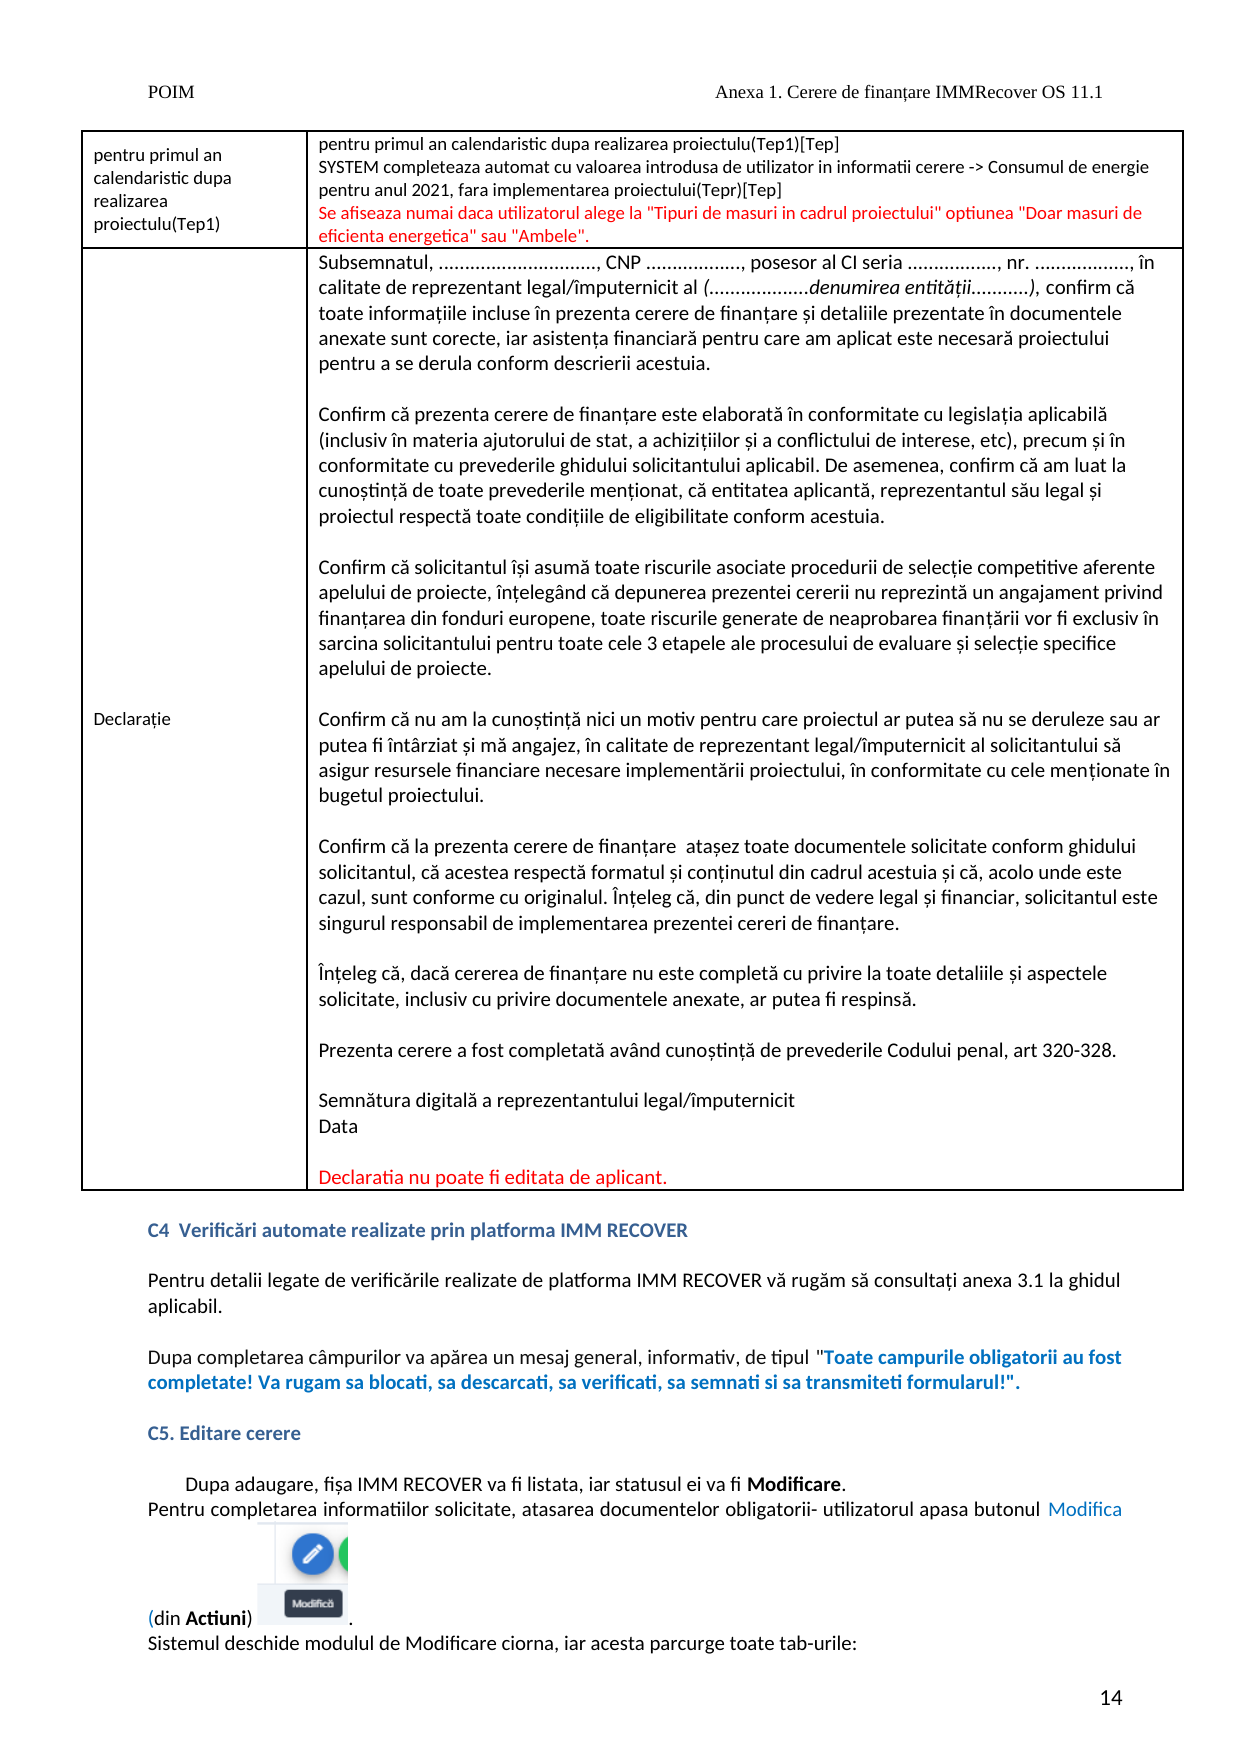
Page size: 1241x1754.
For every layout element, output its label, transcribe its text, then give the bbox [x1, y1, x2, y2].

text Dupa completarea câmpurilor va apărea un mesaj general, informativ, de tipul "Toate campurile obligatorii au fost completate! Va rugam sa blocati, sa descarcati, sa verificati, sa semnati si sa transmiteti formularul!". [148, 1344, 1122, 1395]
text Pentru completarea informatiilor solicitate, atasarea documentelor obligatorii- utilizatorul apasa butonul Modifica (din Actiuni) . [148, 1496, 1122, 1630]
list Dupa adaugare, fișa IMM RECOVER va fi listata, iar statusul ei va fi Modificare. [148, 1471, 1122, 1496]
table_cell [83, 132, 306, 247]
table_cell Declarație [83, 249, 306, 1189]
subtitle C4 Verificări automate realizate prin platforma IMM RECOVER [148, 1217, 1122, 1242]
subtitle C5. Editare cerere [148, 1420, 1122, 1446]
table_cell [308, 132, 1182, 247]
text Pentru detalii legate de verificările realizate de platforma IMM RECOVER vă rugăm să consultați anexa 3.1 la ghidul aplicabil. [148, 1268, 1122, 1318]
table_cell Subsemnatul, .............................., CNP .................., posesor al CI seria ................., nr. .................., în calitate de reprezentant legal/împuternicit al (...................denumirea entității...........), confirm că toate informaţiile incluse în prezenta cerere de finanţare şi detaliile prezentate în documentele anexate sunt corecte, iar asistenţa financiară pentru care am aplicat este necesară proiectului pentru a se derula conform descrierii acestuia. Confirm că prezenta cerere de finanţare este elaborată în conformitate cu legislaţia aplicabilă (inclusiv în materia ajutorului de stat, a achiziţiilor şi a conflictului de interese, etc), precum și în conformitate cu prevederile ghidului solicitantului aplicabil. De asemenea, confirm că am luat la cunoştinţă de toate prevederile menționat, că entitatea aplicantă, reprezentantul său legal și proiectul respectă toate condițiile de eligibilitate conform acestuia. Confirm că solicitantul își asumă toate riscurile asociate procedurii de selecție competitive aferente apelului de proiecte, înțelegând că depunerea prezentei cererii nu reprezintă un angajament privind finanţarea din fonduri europene, toate riscurile generate de neaprobarea finanţării vor fi exclusiv în sarcina solicitantului pentru toate cele 3 etapele ale procesului de evaluare și selecție specifice apelului de proiecte. Confirm că nu am la cunoştinţă nici un motiv pentru care proiectul ar putea să nu se deruleze sau ar putea fi întârziat şi mă angajez, în calitate de reprezentant legal/împuternicit al solicitantului să asigur resursele financiare necesare implementării proiectului, în conformitate cu cele menţionate în bugetul proiectului. Confirm că la prezenta cerere de finanţare ataşez toate documentele solicitate conform ghidului solicitantul, că acestea respectă formatul și conținutul din cadrul acestuia și că, acolo unde este cazul, sunt conforme cu originalul. Înţeleg că, din punct de vedere legal şi financiar, solicitantul este singurul responsabil de implementarea prezentei cereri de finanțare. Înţeleg că, dacă cererea de finanţare nu este completă cu privire la toate detaliile şi aspectele solicitate, inclusiv cu privire documentele anexate, ar putea fi respinsă. Prezenta cerere a fost completată având cunoştinţă de prevederile Codului penal, art 320-328. Semnătura digitală a reprezentantului legal/împuternicit Data Declaratia nu poate fi editata de aplicant. [308, 249, 1182, 1189]
text Sistemul deschide modulul de Modificare ciorna, iar acesta parcurge toate tab-urile: [148, 1630, 1122, 1656]
picture [257, 1521, 348, 1625]
